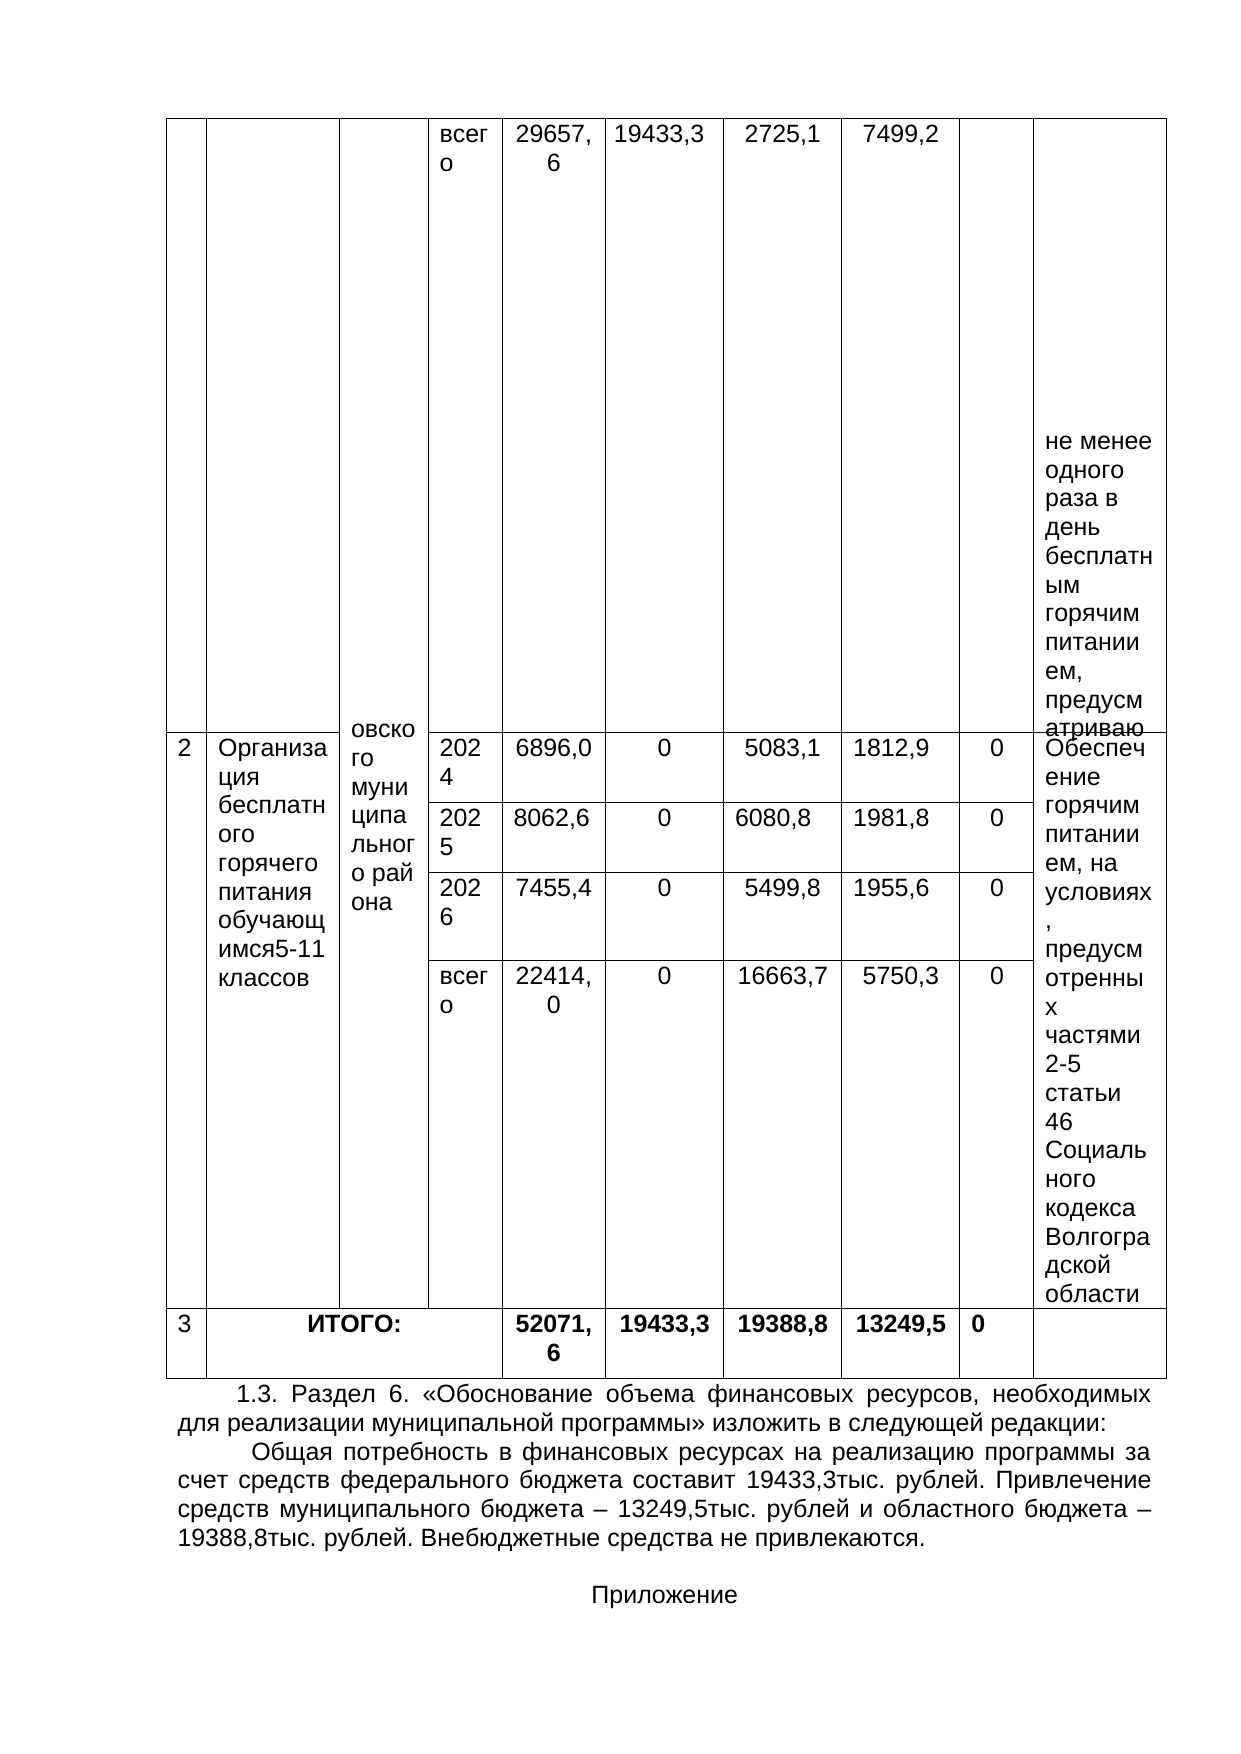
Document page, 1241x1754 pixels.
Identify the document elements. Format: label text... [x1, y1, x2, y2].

table_cell 19433,3 [606, 1309, 723, 1378]
table_cell 0 [960, 961, 1033, 1308]
table_cell 19388,8 [724, 1309, 841, 1378]
table_cell 8062,6 [503, 803, 605, 872]
table_cell 0 [606, 733, 723, 802]
table_cell 22414,0 [503, 961, 605, 1308]
table_cell 0 [960, 1309, 1033, 1378]
table_cell 29657,6 [503, 119, 605, 732]
table_cell 5499,8 [724, 873, 841, 960]
table_cell 13249,5 [842, 1309, 959, 1378]
table_cell 6896,0 [503, 733, 605, 802]
table_cell 0 [606, 961, 723, 1308]
table_cell 0 [960, 803, 1033, 872]
table_cell 6080,8 [724, 803, 841, 872]
table_cell ИТОГО: [207, 1309, 502, 1378]
text Приложение [177, 1580, 1152, 1609]
text Общая потребность в финансовых ресурсах на реализацию программы за счет средств федерального бюджета составит 19433,3тыс. рублей. Привлечение средств муниципального бюджета – 13249,5тыс. рублей и областного бюджета – 19388,8тыс. рублей. Внебюджетные средства не привлекаются. [177, 1437, 1152, 1552]
table_cell 3 [167, 1309, 206, 1378]
table_cell 1812,9 [842, 733, 959, 802]
text 1.3. Раздел 6. «Обоснование объема финансовых ресурсов, необходимых для реализации муниципальной программы» изложить в следующей редакции: [177, 1379, 1152, 1437]
table_cell 19433,3 [606, 119, 723, 732]
table_cell 0 [960, 873, 1033, 960]
table_cell 52071,6 [503, 1309, 605, 1378]
table_cell 0 [606, 803, 723, 872]
table_cell 7499,2 [842, 119, 959, 732]
table_cell 1981,8 [842, 803, 959, 872]
table_cell 1955,6 [842, 873, 959, 960]
table_cell 7455,4 [503, 873, 605, 960]
table_cell 5750,3 [842, 961, 959, 1308]
table_cell 2725,1 [724, 119, 841, 732]
table_cell 5083,1 [724, 733, 841, 802]
table_cell Организация бесплатного горячего питания обучающимся5-11 классов [207, 733, 339, 1308]
table_cell 16663,7 [724, 961, 841, 1308]
table_cell [1034, 1309, 1166, 1378]
table_cell 2026 [429, 873, 502, 960]
table_cell 0 [960, 733, 1033, 802]
table_cell 0 [606, 873, 723, 960]
table_cell всего [429, 961, 502, 1308]
table_cell всего [429, 119, 502, 732]
table_cell Обеспечение горячим питании ем, на условиях, предусмотренных частями 2-5 статьи 46 Социального кодекса Волгоградской области [1034, 733, 1166, 1308]
table_cell 2025 [429, 803, 502, 872]
table_cell 2 [167, 733, 206, 1308]
table_cell 2024 [429, 733, 502, 802]
table_cell [960, 119, 1033, 732]
